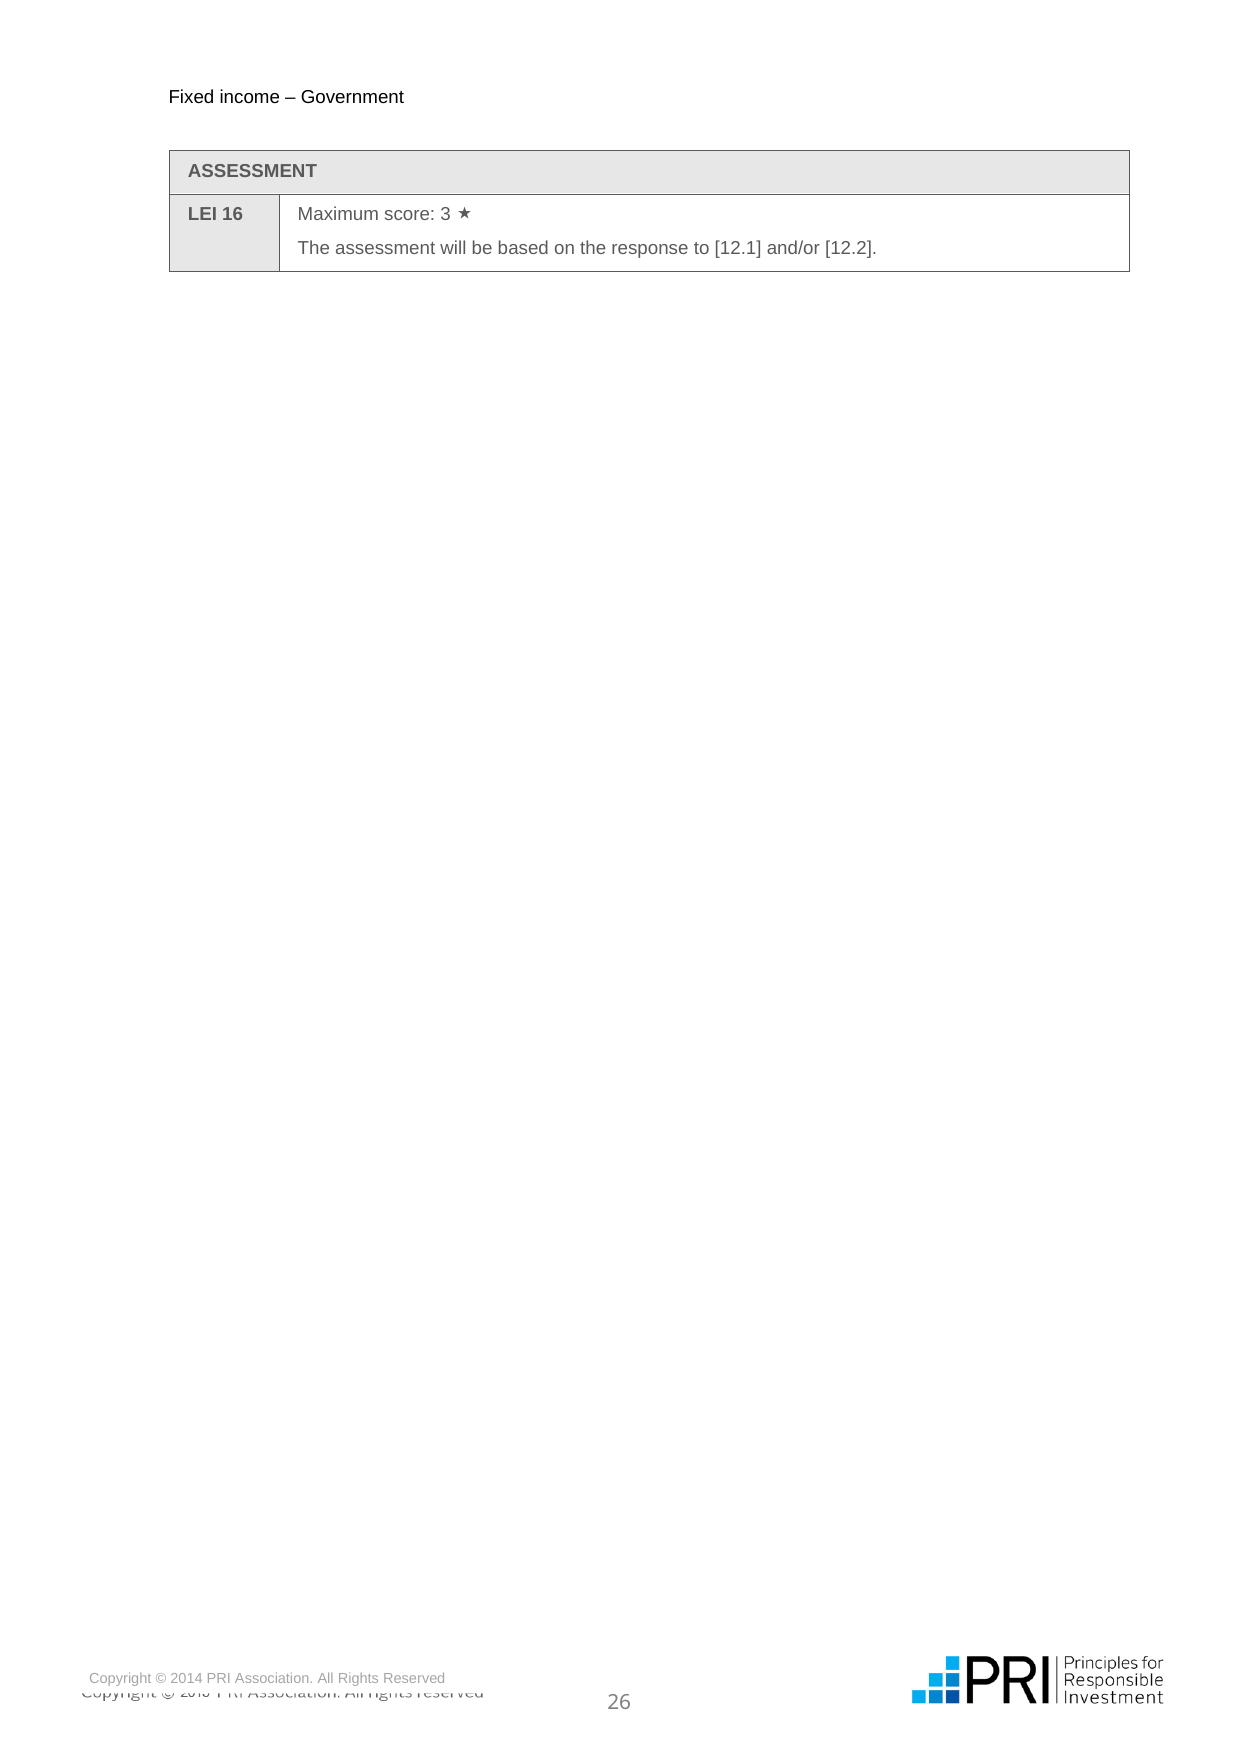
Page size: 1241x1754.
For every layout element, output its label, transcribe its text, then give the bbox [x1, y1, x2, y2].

table_cell Maximum score: 3 The assessment will be based on the response to [12.1] and/or [12.2]. [280, 195, 1129, 271]
picture [0, 1560, 1241, 1754]
table_header ASSESSMENT [170, 151, 1129, 193]
table_cell LEI 16 [170, 195, 279, 271]
